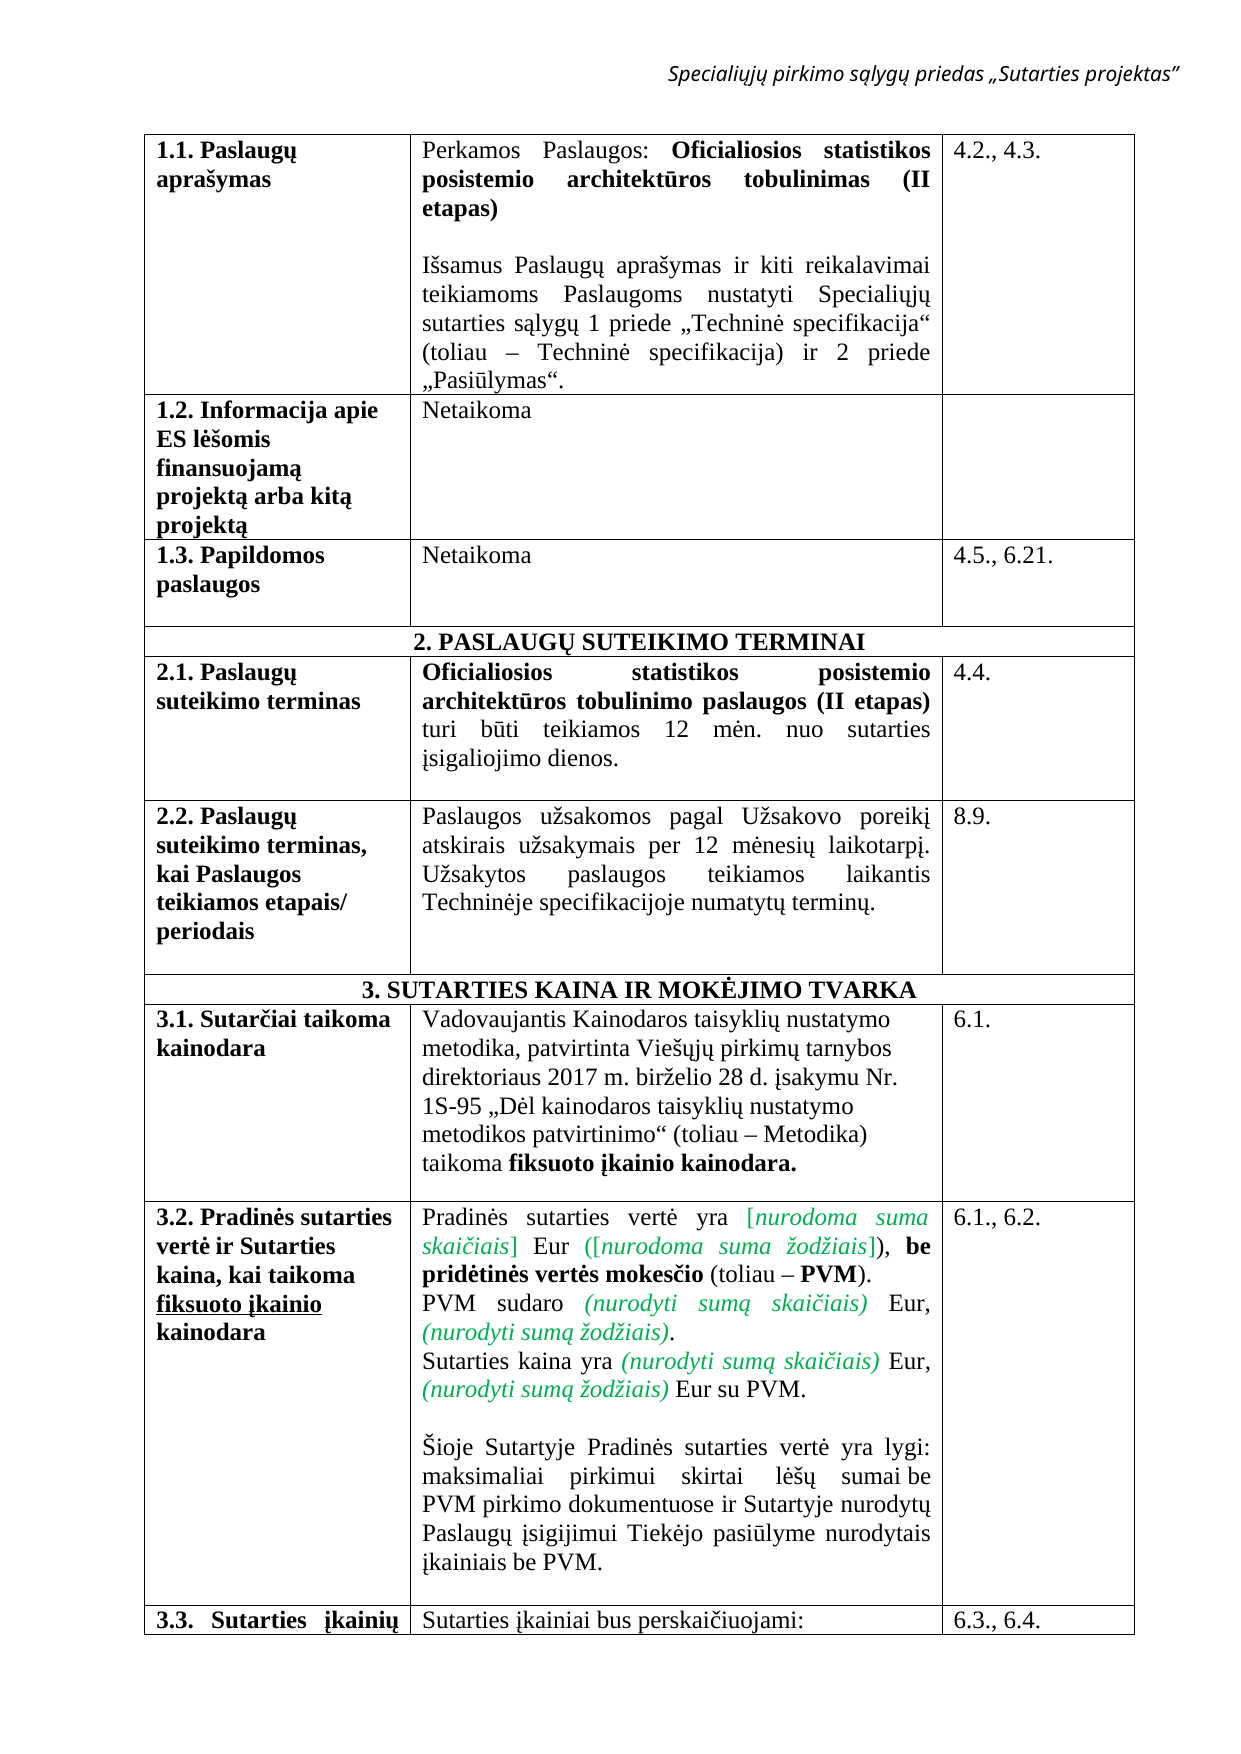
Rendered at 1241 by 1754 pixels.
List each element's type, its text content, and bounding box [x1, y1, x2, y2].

table_cell 1.3. Papildomos paslaugos [145, 540, 410, 626]
table_cell Netaikoma [411, 395, 942, 539]
table_cell Oficialiosios statistikos posistemio architektūros tobulinimo paslaugos (II etapas) turi būti teikiamos 12 mėn. nuo sutarties įsigaliojimo dienos. [411, 657, 942, 800]
table_cell 4.4. [943, 657, 1134, 800]
table_cell 4.2., 4.3. [943, 135, 1134, 394]
table_cell 3. SUTARTIES KAINA IR MOKĖJIMO TVARKA [145, 975, 1134, 1003]
table_cell 1.2. Informacija apie ES lėšomis finansuojamą projektą arba kitą projektą [145, 395, 410, 539]
table_cell 8.9. [943, 801, 1134, 974]
table_cell 2.1. Paslaugų suteikimo terminas [145, 657, 410, 800]
table_cell 3.1. Sutarčiai taikoma kainodara [145, 1005, 410, 1201]
table_cell Netaikoma [411, 540, 942, 626]
table_cell 6.1. [943, 1005, 1134, 1201]
table_cell 2.2. Paslaugų suteikimo terminas, kai Paslaugos teikiamos etapais/ periodais [145, 801, 410, 974]
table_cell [943, 1606, 1134, 1634]
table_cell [145, 1606, 410, 1634]
table_cell [943, 395, 1134, 539]
table_cell Perkamos Paslaugos: Oficialiosios statistikos posistemio architektūros tobulinimas (II etapas) Išsamus Paslaugų aprašymas ir kiti reikalavimai teikiamoms Paslaugoms nustatyti Specialiųjų sutarties sąlygų 1 priede „Techninė specifikacija“ (toliau – Techninė specifikacija) ir 2 priede „Pasiūlymas“. [411, 135, 942, 394]
table_cell Paslaugos užsakomos pagal Užsakovo poreikį atskirais užsakymais per 12 mėnesių laikotarpį. Užsakytos paslaugos teikiamos laikantis Techninėje specifikacijoje numatytų terminų. [411, 801, 942, 974]
table_cell 6.1., 6.2. [943, 1202, 1134, 1604]
table_cell 2. PASLAUGŲ SUTEIKIMO TERMINAI [145, 627, 1134, 656]
table_cell Vadovaujantis Kainodaros taisyklių nustatymo metodika, patvirtinta Viešųjų pirkimų tarnybos direktoriaus 2017 m. birželio 28 d. įsakymu Nr. 1S-95 „Dėl kainodaros taisyklių nustatymo metodikos patvirtinimo“ (toliau – Metodika) taikoma fiksuoto įkainio kainodara. [411, 1005, 942, 1201]
table_cell 3.2. Pradinės sutarties vertė ir Sutarties kaina, kai taikoma fiksuoto įkainio kainodara [145, 1202, 410, 1604]
table_cell Pradinės sutarties vertė yra [nurodoma suma skaičiais] Eur ([nurodoma suma žodžiais]), be pridėtinės vertės mokesčio (toliau – PVM). PVM sudaro (nurodyti sumą skaičiais) Eur, (nurodyti sumą žodžiais). Sutarties kaina yra (nurodyti sumą skaičiais) Eur, (nurodyti sumą žodžiais) Eur su PVM. Šioje Sutartyje Pradinės sutarties vertė yra lygi: maksimaliai pirkimui skirtai lėšų sumai be PVM pirkimo dokumentuose ir Sutartyje nurodytų Paslaugų įsigijimui Tiekėjo pasiūlyme nurodytais įkainiais be PVM. [411, 1202, 942, 1604]
table_cell 1.1. Paslaugų aprašymas [145, 135, 410, 394]
table_cell 4.5., 6.21. [943, 540, 1134, 626]
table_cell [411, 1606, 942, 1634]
